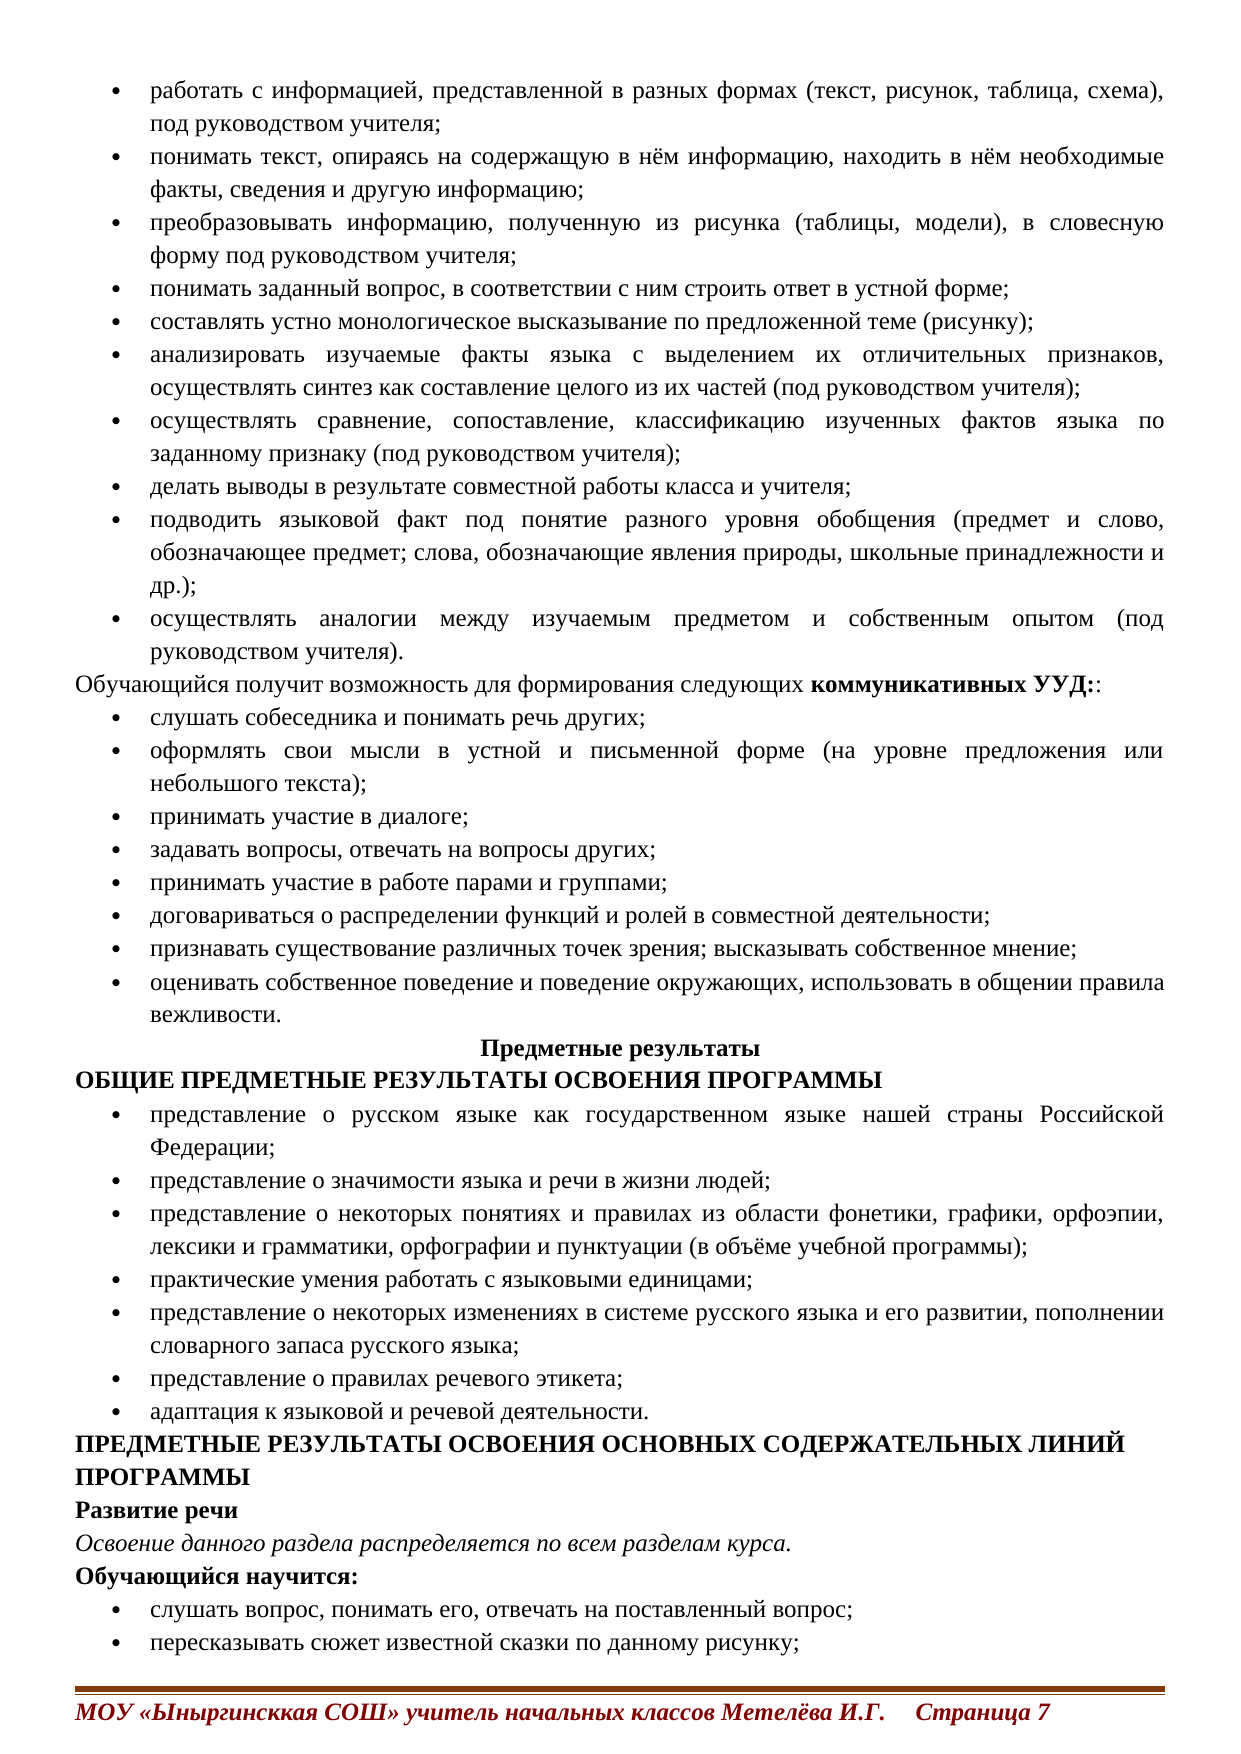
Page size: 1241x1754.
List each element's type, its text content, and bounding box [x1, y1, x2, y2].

list представление о русском языке как государственном языке нашей страны Российской Федерации; [112, 1099, 1165, 1160]
text Развитие речи [75, 1495, 1165, 1524]
list представление о правилах речевого этикета; [112, 1363, 1165, 1392]
list осуществлять сравнение, сопоставление, классификацию изученных фактов языка по заданному признаку (под руководством учителя); [112, 405, 1165, 467]
list составлять устно монологическое высказывание по предложенной теме (рисунку); [112, 306, 1165, 335]
list договариваться о распределении функций и ролей в совместной деятельности; [112, 901, 1165, 929]
text Обучающийся научится: [75, 1561, 1165, 1590]
list признавать существование различных точек зрения; высказывать собственное мнение; [112, 933, 1165, 962]
list представление о некоторых понятиях и правилах из области фонетики, графики, орфоэпии, лексики и грамматики, орфографии и пунктуации (в объёме учебной программы); [112, 1198, 1165, 1259]
text ПРЕДМЕТНЫЕ РЕЗУЛЬТАТЫ ОСВОЕНИЯ ОСНОВНЫХ СОДЕРЖАТЕЛЬНЫХ ЛИНИЙ ПРОГРАММЫ [75, 1429, 1165, 1491]
text Освоение данного раздела распределяется по всем разделам курса. [75, 1528, 1165, 1557]
list принимать участие в работе парами и группами; [112, 867, 1165, 896]
list адаптация к языковой и речевой деятельности. [112, 1396, 1165, 1424]
list практические умения работать с языковыми единицами; [112, 1264, 1165, 1292]
list осуществлять аналогии между изучаемым предметом и собственным опытом (под руководством учителя). [112, 603, 1165, 665]
list понимать текст, опираясь на содержащую в нём информацию, находить в нём необходимые факты, сведения и другую информацию; [112, 141, 1165, 203]
text ОБЩИЕ ПРЕДМЕТНЫЕ РЕЗУЛЬТАТЫ ОСВОЕНИЯ ПРОГРАММЫ [75, 1066, 1165, 1094]
list представление о значимости языка и речи в жизни людей; [112, 1165, 1165, 1193]
list подводить языковой факт под понятие разного уровня обобщения (предмет и слово, обозначающее предмет; слова, обозначающие явления природы, школьные принадлежности и др.); [112, 504, 1165, 599]
list принимать участие в диалоге; [112, 801, 1165, 830]
text Обучающийся получит возможность для формирования следующих коммуникативных УУД:: [75, 669, 1165, 698]
list слушать вопрос, понимать его, отвечать на поставленный вопрос; [112, 1594, 1165, 1623]
text Предметные результаты [75, 1033, 1165, 1061]
list делать выводы в результате совместной работы класса и учителя; [112, 471, 1165, 500]
list преобразовывать информацию, полученную из рисунка (таблицы, модели), в словесную форму под руководством учителя; [112, 207, 1165, 269]
list представление о некоторых изменениях в системе русского языка и его развитии, пополнении словарного запаса русского языка; [112, 1297, 1165, 1358]
list оформлять свои мысли в устной и письменной форме (на уровне предложения или небольшого текста); [112, 735, 1165, 797]
list пересказывать сюжет известной сказки по данному рисунку; [112, 1627, 1165, 1656]
list оценивать собственное поведение и поведение окружающих, использовать в общении правила вежливости. [112, 967, 1165, 1028]
list работать с информацией, представленной в разных формах (текст, рисунок, таблица, схема), под руководством учителя; [112, 75, 1165, 137]
list слушать собеседника и понимать речь других; [112, 702, 1165, 731]
list анализировать изучаемые факты языка с выделением их отличительных признаков, осуществлять синтез как составление целого из их частей (под руководством учителя); [112, 339, 1165, 401]
list задавать вопросы, отвечать на вопросы других; [112, 834, 1165, 863]
list понимать заданный вопрос, в соответствии с ним строить ответ в устной форме; [112, 273, 1165, 302]
